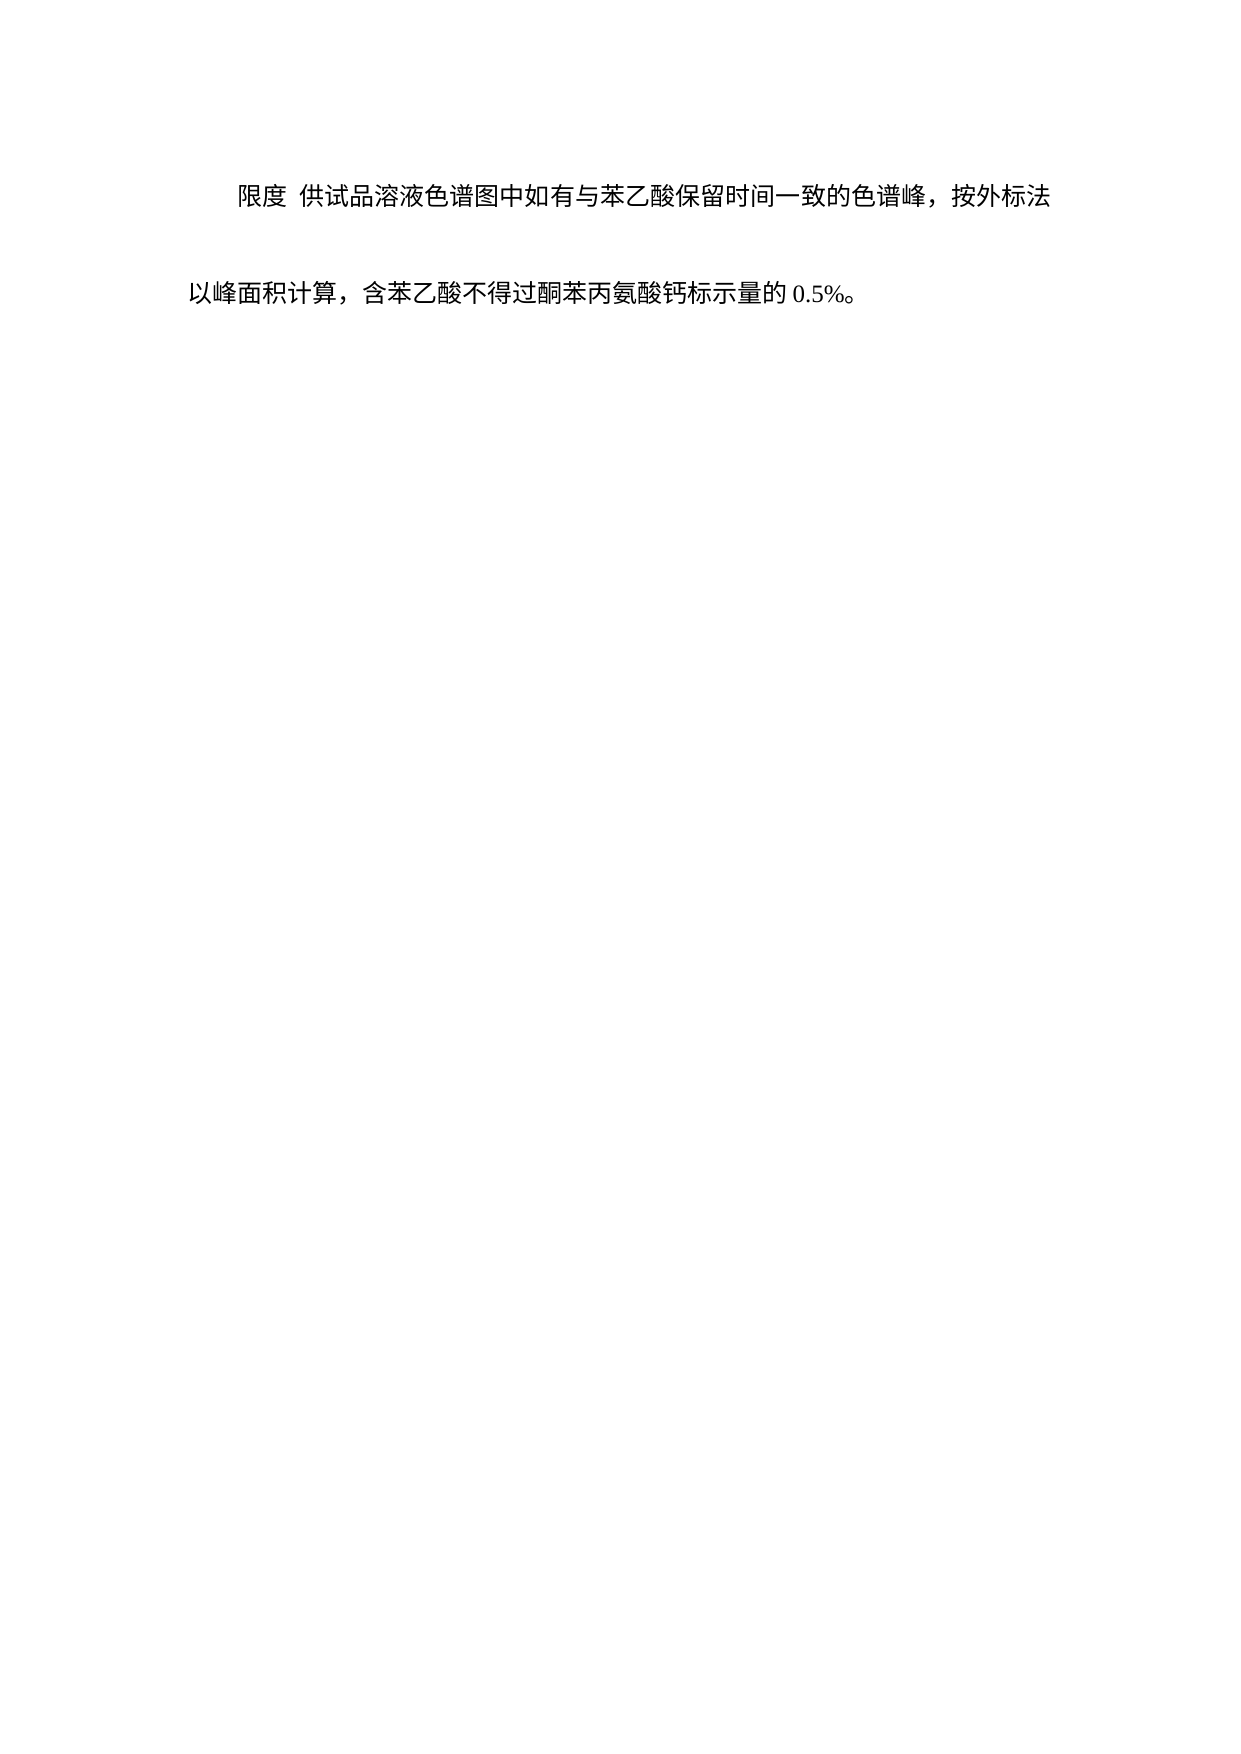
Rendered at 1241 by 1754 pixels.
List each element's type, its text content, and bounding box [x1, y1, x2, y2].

text 限度 供试品溶液色谱图中如有与苯乙酸保留时间一致的色谱峰，按外标法以峰面积计算，含苯乙酸不得过酮苯丙氨酸钙标示量的0.5%。 [187, 162, 1053, 324]
